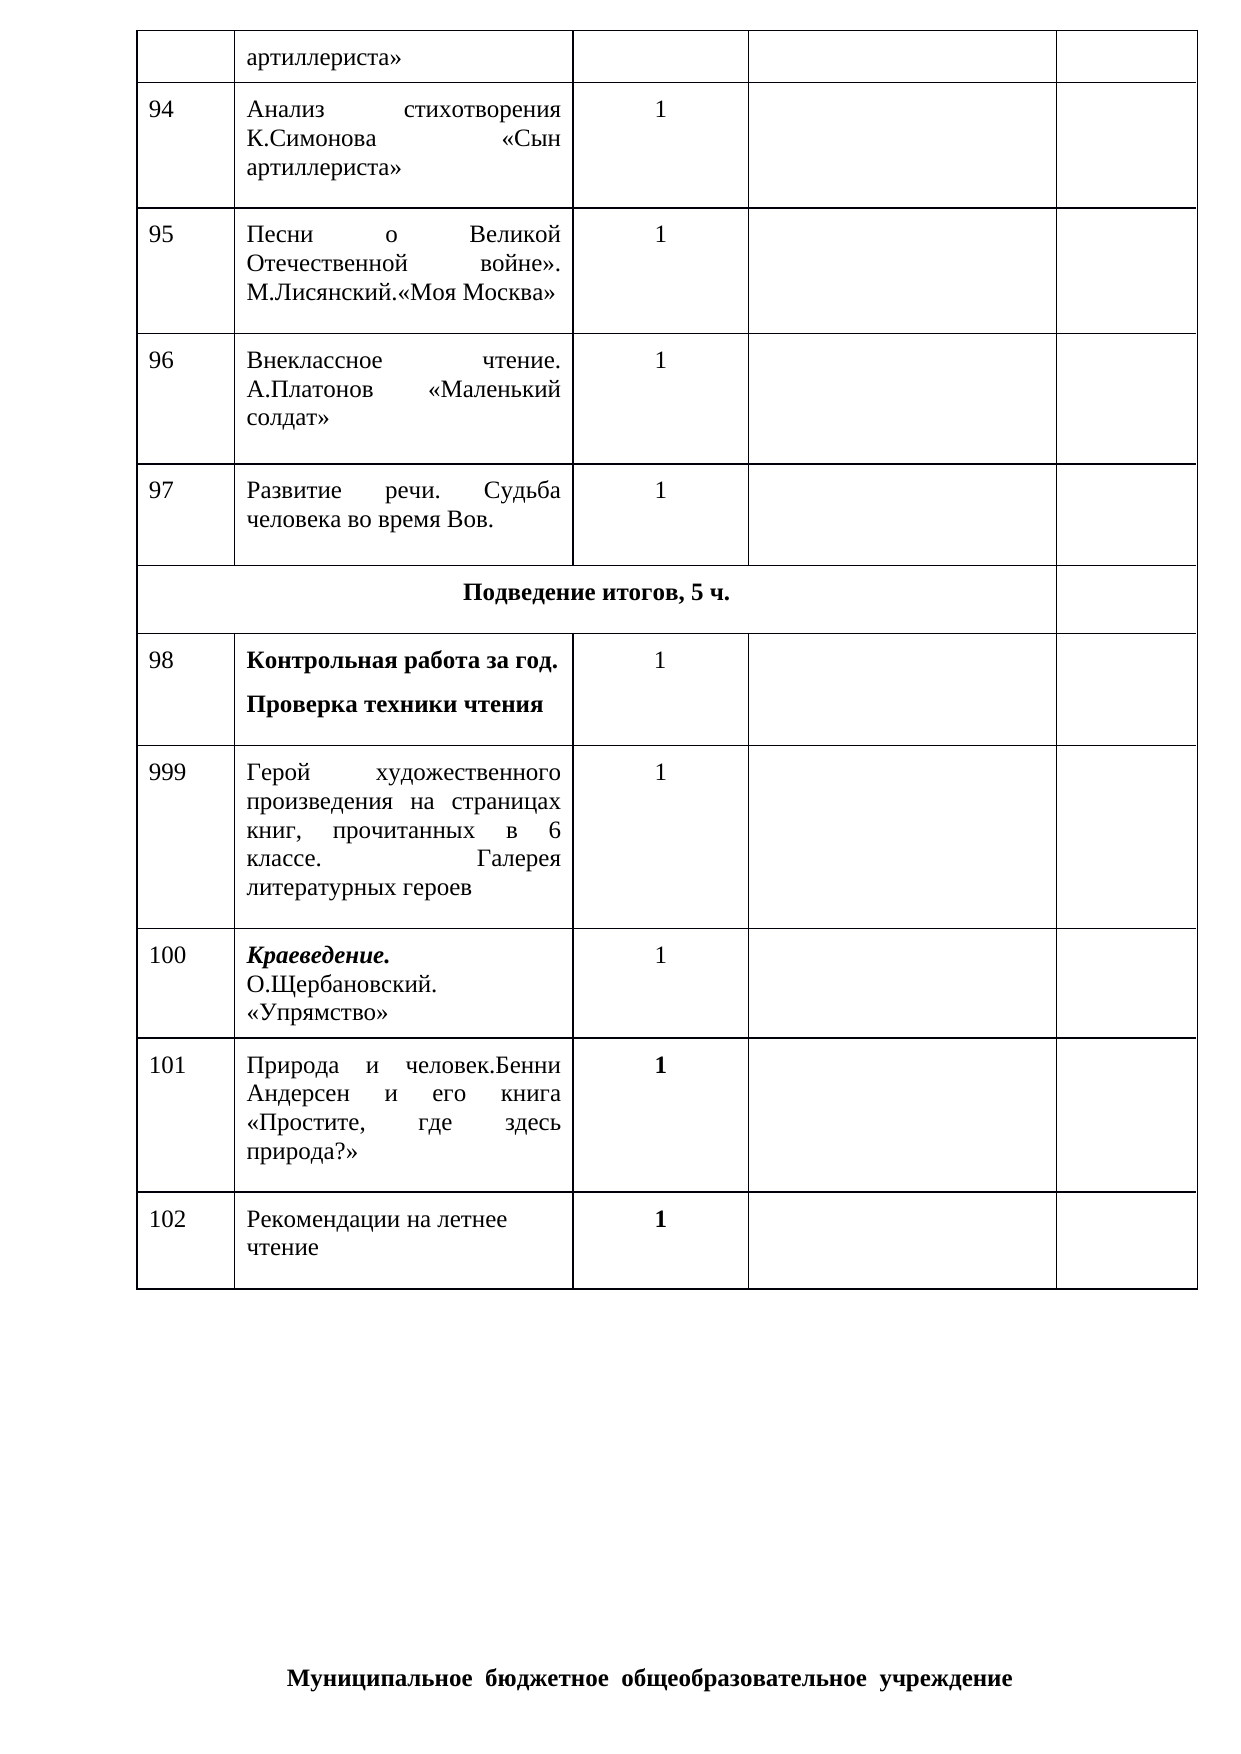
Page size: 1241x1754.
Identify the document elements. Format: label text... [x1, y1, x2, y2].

table_cell [1057, 333, 1197, 463]
table_cell [1057, 928, 1197, 1037]
table_cell 93 [138, 31, 234, 82]
table_cell 102 [138, 1193, 234, 1288]
table_cell Рекомендации на летнее чтение [235, 1193, 572, 1288]
table_cell Герой художественного произведения на страницах книг, прочитанных в 6 классе. Галерея литературных героев [235, 746, 572, 927]
table_cell 1 [574, 334, 748, 463]
table_cell [749, 334, 1056, 463]
table_cell 96 [138, 334, 234, 463]
table_cell 1 [574, 746, 748, 927]
table_cell Подведение итогов, 5 ч. [138, 566, 1056, 632]
table_cell 95 [138, 209, 234, 332]
table_cell [1057, 31, 1197, 82]
table_cell [749, 1039, 1056, 1191]
table_cell [749, 746, 1056, 927]
table_cell [1057, 1037, 1197, 1191]
table_cell 1 [574, 83, 748, 207]
table_cell 97 [138, 465, 234, 565]
table_cell [1057, 207, 1197, 332]
table_cell [1057, 1191, 1197, 1288]
table_cell 1 [574, 1039, 748, 1191]
text Муниципальное бюджетное общеобразовательное учреждение [148, 1663, 1152, 1692]
table_cell [1057, 463, 1197, 565]
table_cell [1057, 745, 1197, 927]
table_cell 101 [138, 1039, 234, 1191]
table_cell Краеведение. О.Щербановский. «Упрямство» [235, 929, 572, 1037]
table_cell [1057, 565, 1197, 632]
table_cell [749, 929, 1056, 1037]
table_cell 1 [574, 1193, 748, 1288]
table_cell Контрольная работа за год. Проверка техники чтения [235, 634, 572, 745]
table_cell Анализ стихотворения К.Симонова «Сын артиллериста» [235, 83, 572, 207]
table_cell 94 [138, 83, 234, 207]
table_cell [1057, 633, 1197, 745]
table_cell 1 [574, 634, 748, 745]
table_cell [749, 83, 1056, 207]
table_cell 1 [574, 465, 748, 565]
table_cell 100 [138, 929, 234, 1037]
table_cell Песни о Великой Отечественной войне». М.Лисянский.«Моя Москва» [235, 209, 572, 332]
table_cell 999 [138, 746, 234, 927]
table_cell [749, 31, 1056, 82]
table_cell 1 [574, 209, 748, 332]
table_cell 98 [138, 634, 234, 745]
table_cell [749, 1193, 1056, 1288]
table_cell Природа и человек.Бенни Андерсен и его книга «Простите, где здесь природа?» [235, 1039, 572, 1191]
table_cell 1 [574, 31, 748, 82]
table_cell [749, 634, 1056, 745]
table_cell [235, 31, 572, 82]
table_cell 1 [574, 929, 748, 1037]
table_cell [749, 209, 1056, 332]
table_cell Внеклассное чтение. А.Платонов «Маленький солдат» [235, 334, 572, 463]
table_cell [749, 465, 1056, 565]
table_cell Развитие речи. Судьба человека во время Вов. [235, 465, 572, 565]
table_cell [1057, 82, 1197, 207]
